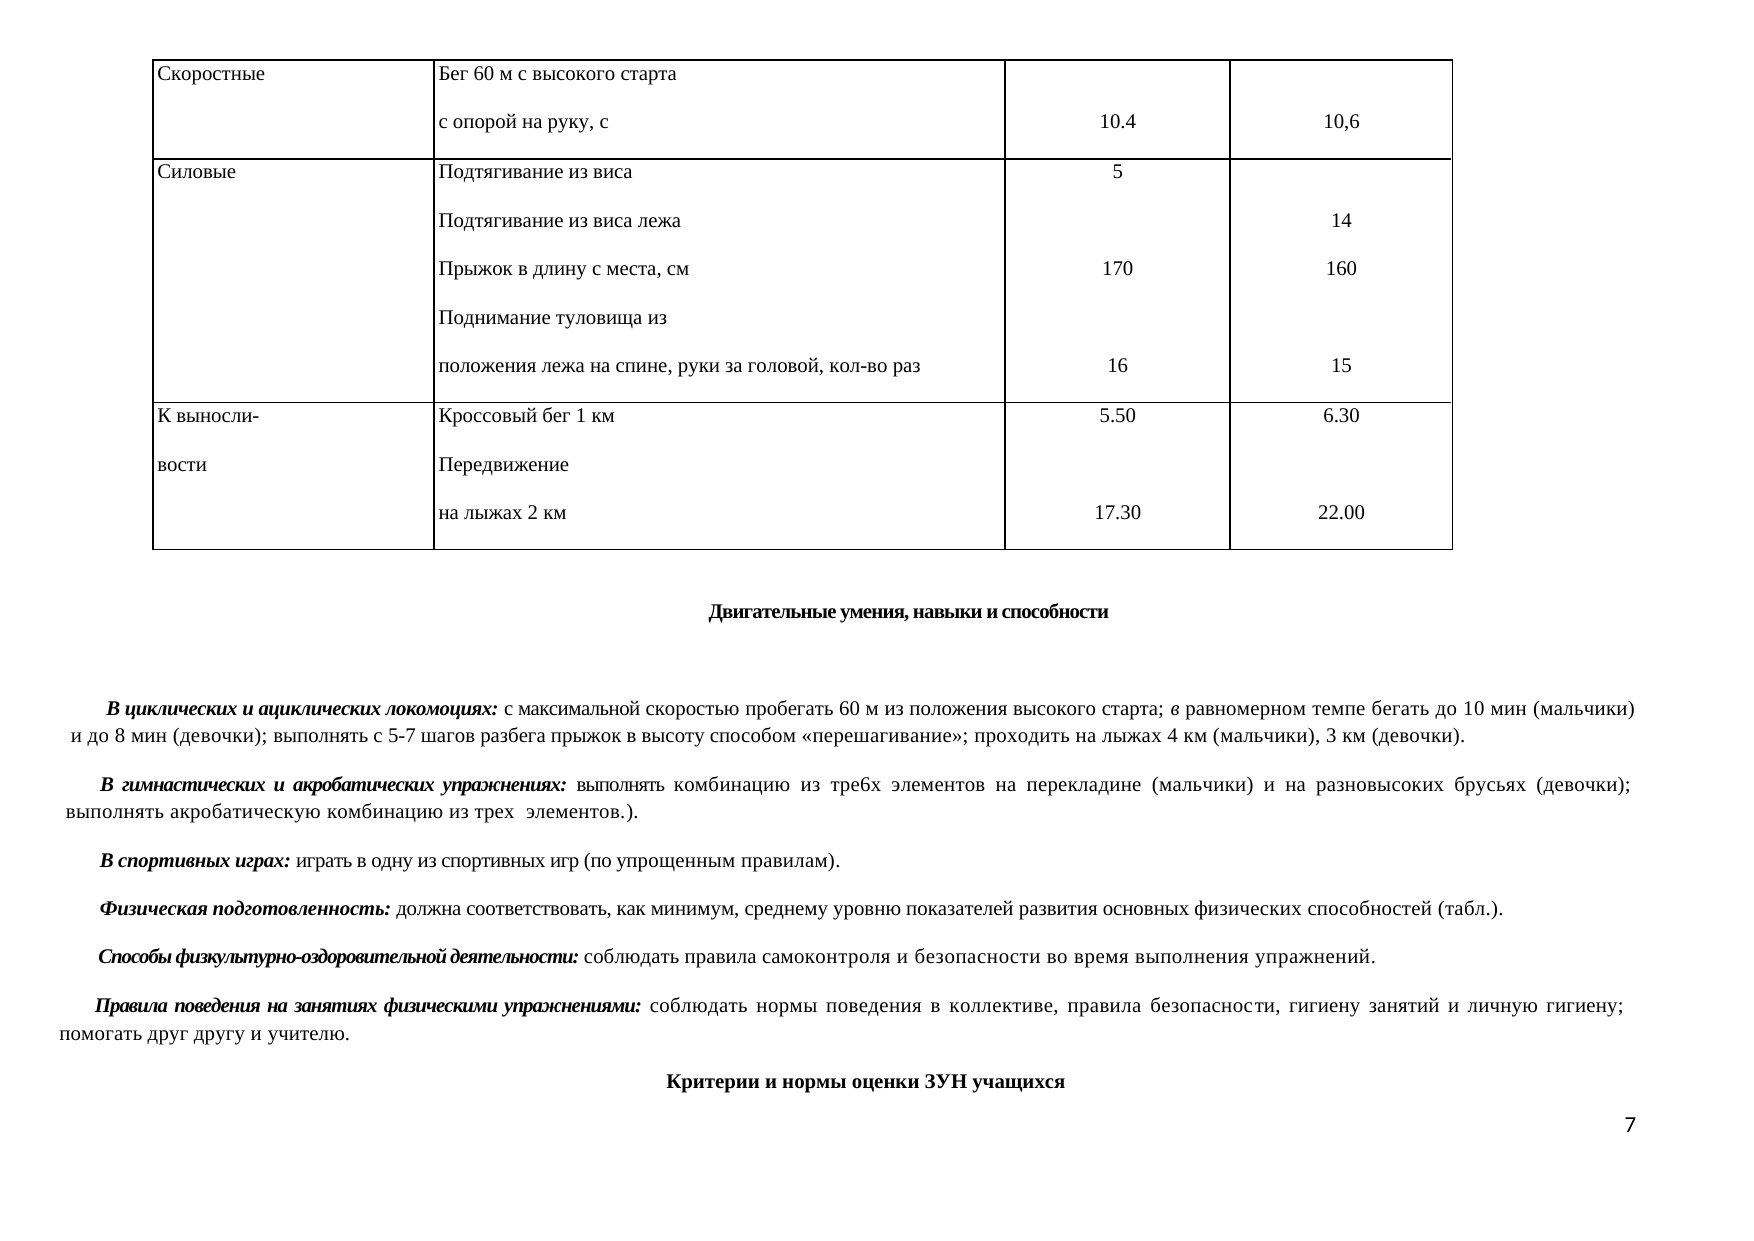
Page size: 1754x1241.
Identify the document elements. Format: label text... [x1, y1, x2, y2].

text В циклических и ациклических локомоциях: с максимальной скоростью пробегать из положения высокого старта; в равномерном темпе бегать до 10 мин (мальчики) и до 8 мин (девочки); выполнять с 5-7 шагов разбега прыжок в высоту способом «перешагивание»; проходить на лыжах (мальчики), (девочки). [71, 695, 1636, 747]
text Способы физкультурно-оздоровительной деятельности: соблюдать правила самоконтроля и безопасности во время выполнения упражнений. [62, 944, 1626, 968]
text Двигательные умения, навыки и способности [182, 598, 1636, 623]
table_cell 5.50 17.30 [1006, 403, 1229, 549]
table_cell К выносли- вости [154, 403, 433, 549]
text Правила поведения на занятиях физическими упражнениями: соблюдать нормы поведения в коллективе, правила безопасности, гигиену занятий и личную гигиену; помогать друг другу и учителю. [59, 993, 1624, 1044]
table_cell 14 160 15 [1231, 158, 1452, 402]
table_cell Скоростные [154, 61, 433, 158]
table_cell Бег с высокого старта с опорой на руку, с [435, 61, 1004, 158]
text В спортивных играх: играть в одну из спортивных игр (по упрощенным правилам). [64, 847, 1628, 872]
table_cell 10.4 [1006, 61, 1229, 158]
text В гимнастических и акробатических упражнениях: выполнять комбинацию из тре6х элементов на перекладине (мальчики) и на разновысоких брусьях (девочки); выполнять акробатическую комбинацию из трех элементов.). [66, 771, 1633, 823]
table_cell 10,6 [1231, 61, 1452, 158]
table_cell 6.30 22.00 [1231, 402, 1452, 549]
text Критерии и нормы оценки ЗУН учащихся [62, 1069, 1634, 1093]
text Физическая подготовленность: должна соответствовать, как минимум, среднему уровню показателей развития основных физических способностей (табл.). [63, 896, 1629, 920]
table_cell Силовые [154, 160, 433, 402]
table_cell 5 170 16 [1006, 160, 1229, 402]
table_cell Кроссовый бег Передвижение на лыжах [435, 403, 1004, 549]
table_cell Подтягивание из виса Подтягивание из виса лежа Прыжок в длину с места, см Поднимание туловища из положения лежа на спине, руки за головой, кол-во раз [435, 160, 1004, 402]
